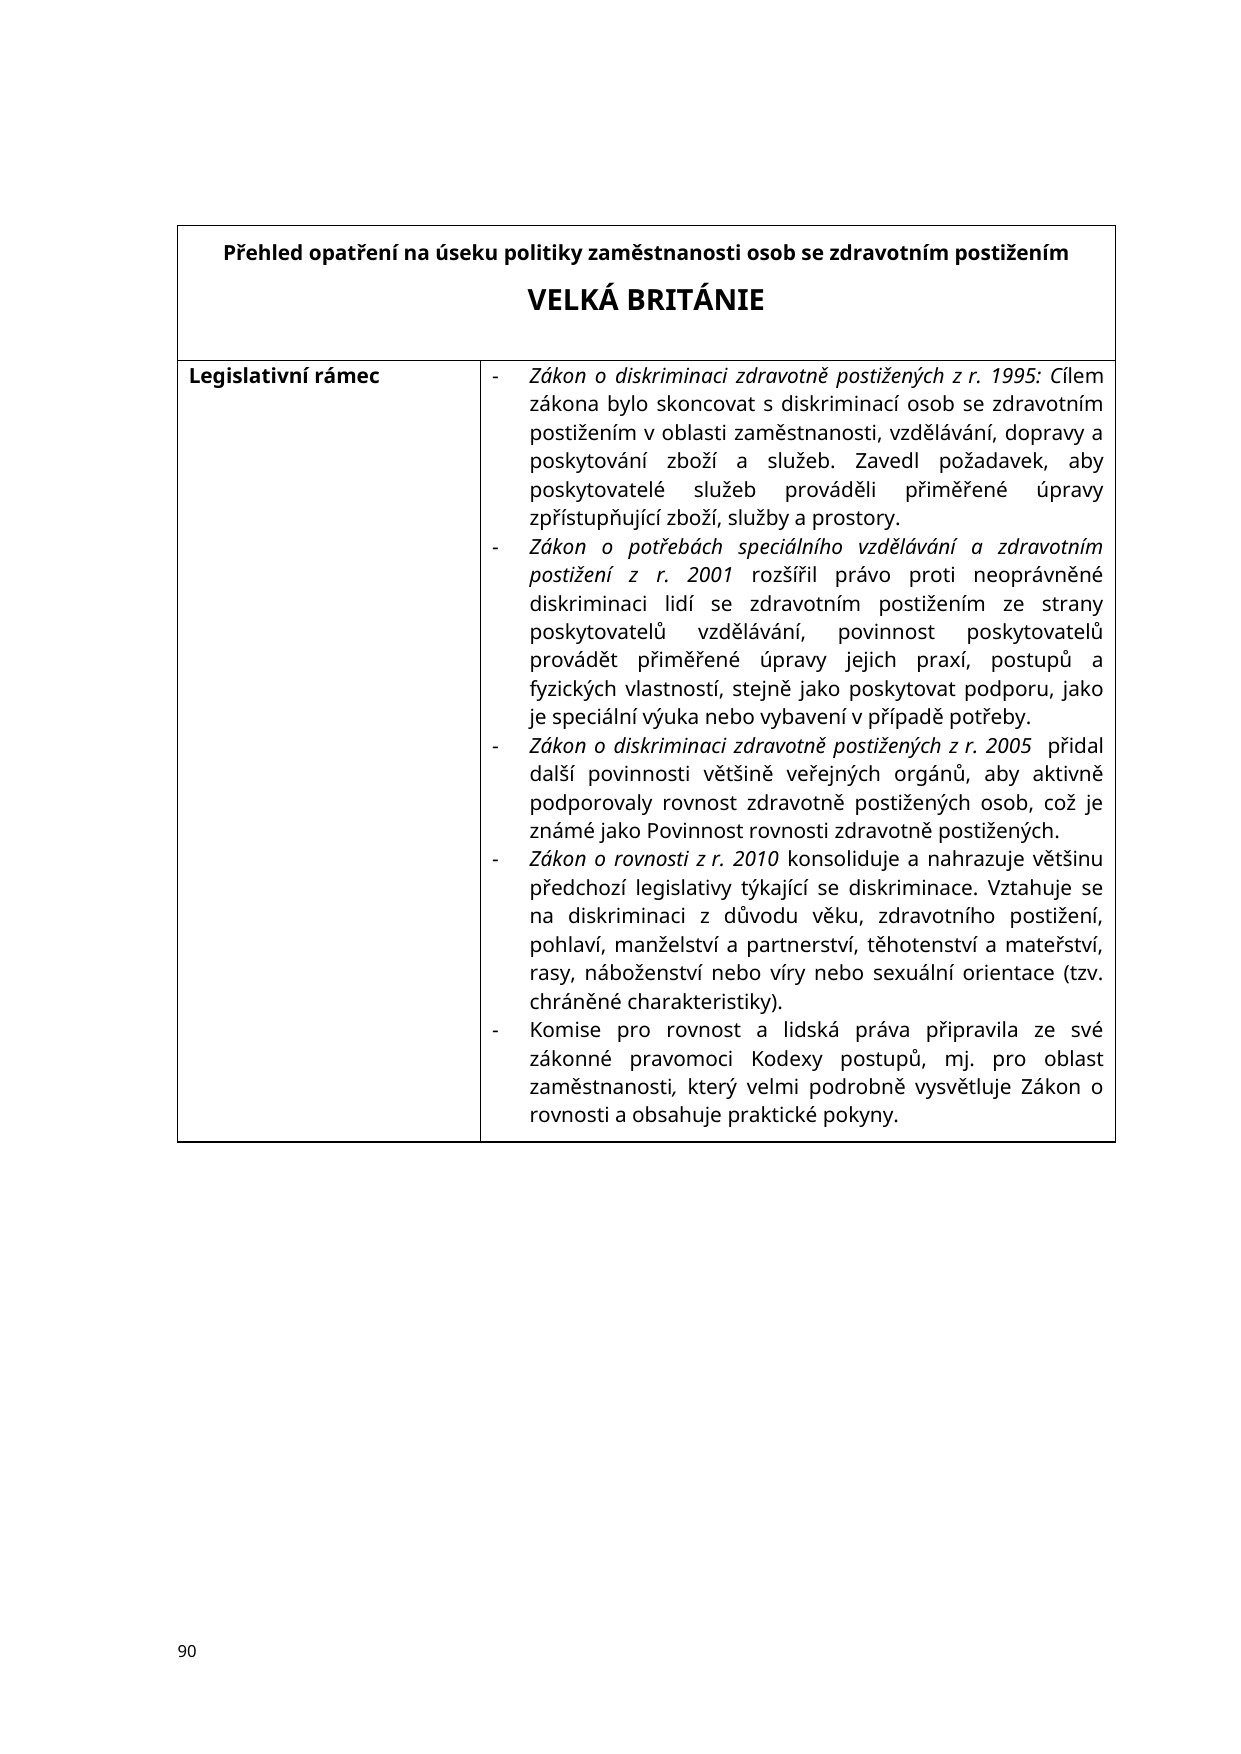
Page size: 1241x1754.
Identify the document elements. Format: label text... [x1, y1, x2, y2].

table_cell Legislativní rámec [178, 361, 480, 1141]
table_header Přehled opatření na úseku politiky zaměstnanosti osob se zdravotním postižením VELKÁ BRITÁNIE [178, 226, 1115, 360]
table_cell Zákon o diskriminaci zdravotně postižených z r. 1995: Cílem zákona bylo skoncovat s diskriminací osob se zdravotním postižením v oblasti zaměstnanosti, vzdělávání, dopravy a poskytování zboží a služeb. Zavedl požadavek, aby poskytovatelé služeb prováděli přiměřené úpravy zpřístupňující zboží, služby a prostory. Zákon o potřebách speciálního vzdělávání a zdravotním postižení z r. 2001 rozšířil právo proti neoprávněné diskriminaci lidí se zdravotním postižením ze strany poskytovatelů vzdělávání, povinnost poskytovatelů provádět přiměřené úpravy jejich praxí, postupů a fyzických vlastností, stejně jako poskytovat podporu, jako je speciální výuka nebo vybavení v případě potřeby. Zákon o diskriminaci zdravotně postižených z r. 2005 přidal další povinnosti většině veřejných orgánů, aby aktivně podporovaly rovnost zdravotně postižených osob, což je známé jako Povinnost rovnosti zdravotně postižených. Zákon o rovnosti z r. 2010 konsoliduje a nahrazuje většinu předchozí legislativy týkající se diskriminace. Vztahuje se na diskriminaci z důvodu věku, zdravotního postižení, pohlaví, manželství a partnerství, těhotenství a mateřství, rasy, náboženství nebo víry nebo sexuální orientace (tzv. chráněné charakteristiky). Komise pro rovnost a lidská práva připravila ze své zákonné pravomoci Kodexy postupů, mj. pro oblast zaměstnanosti, který velmi podrobně vysvětluje Zákon o rovnosti a obsahuje praktické pokyny. [481, 361, 1115, 1141]
